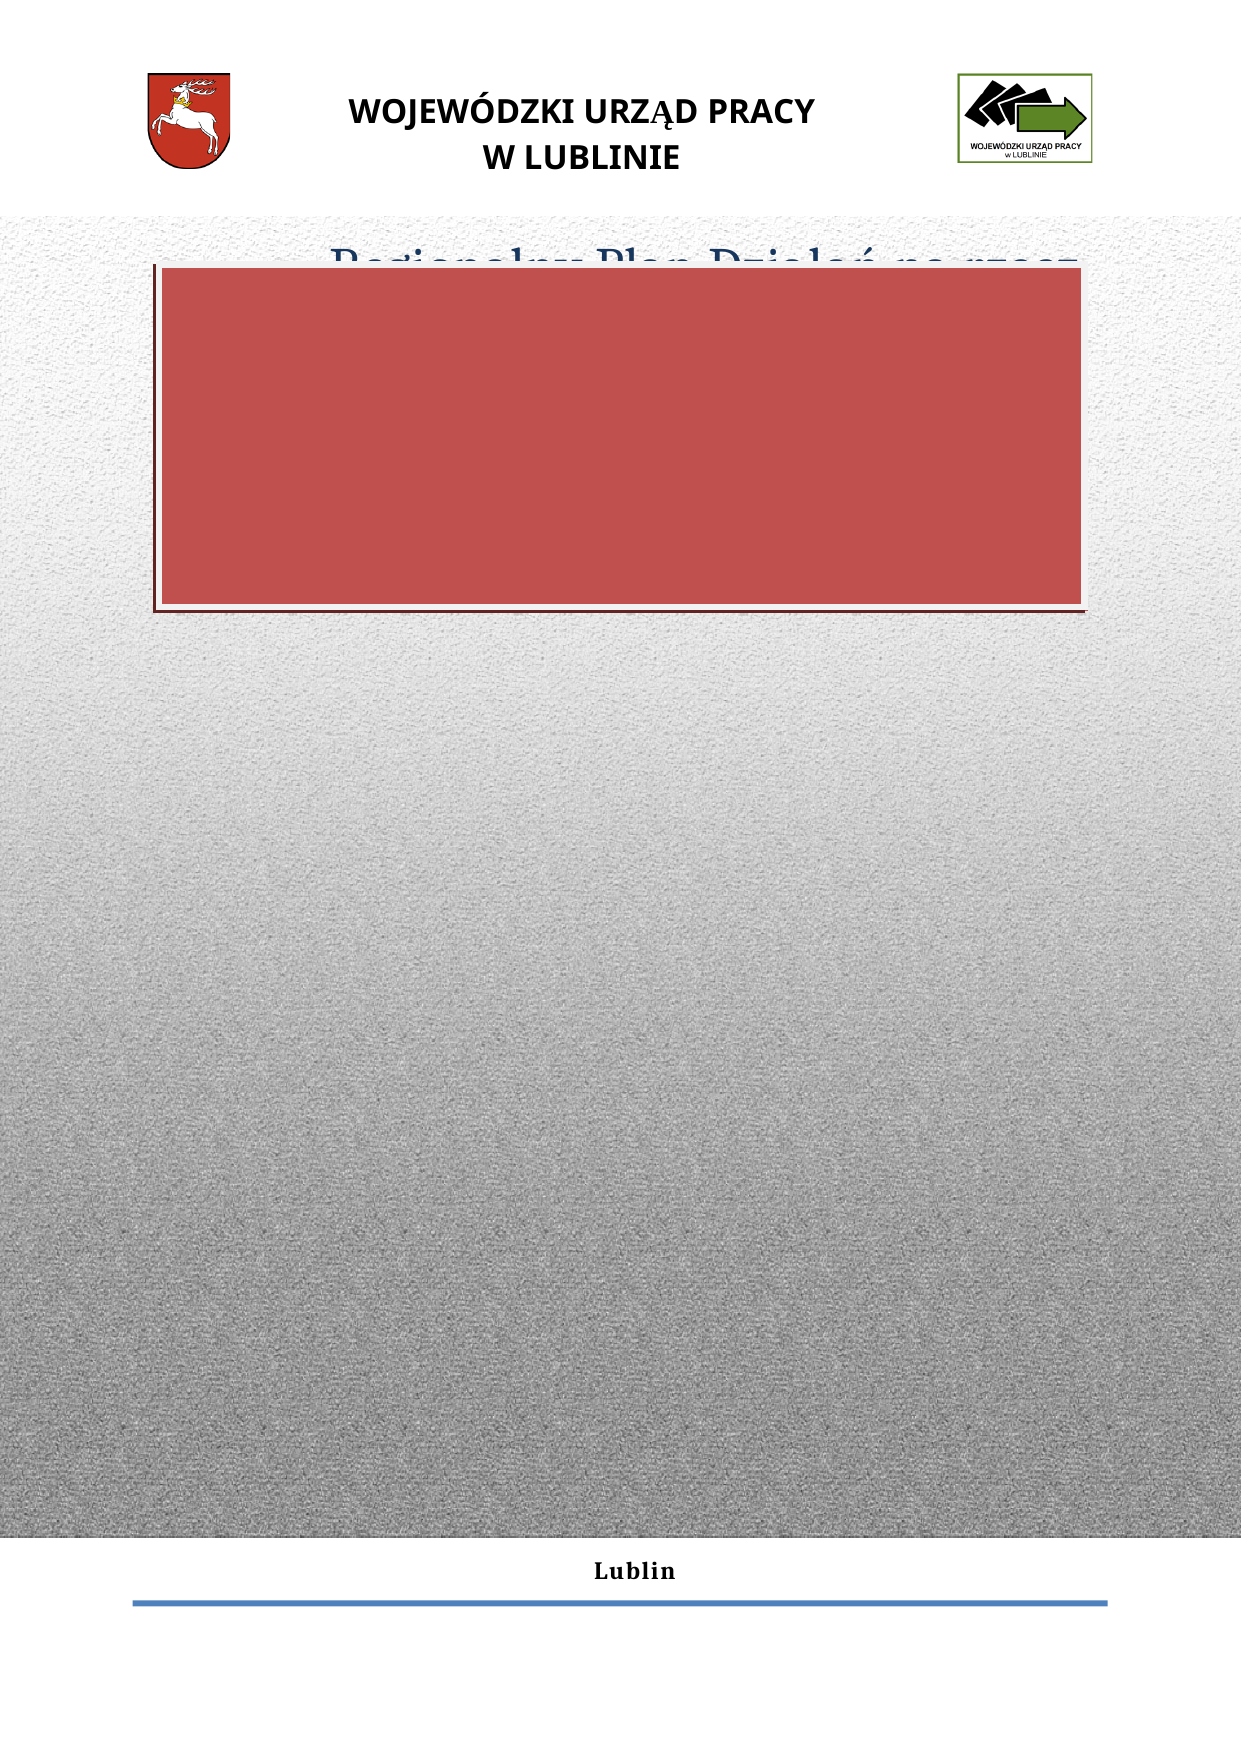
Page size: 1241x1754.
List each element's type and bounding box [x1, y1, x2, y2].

picture [957, 73, 1093, 163]
picture [147, 73, 231, 169]
picture [0, 216, 1241, 1538]
